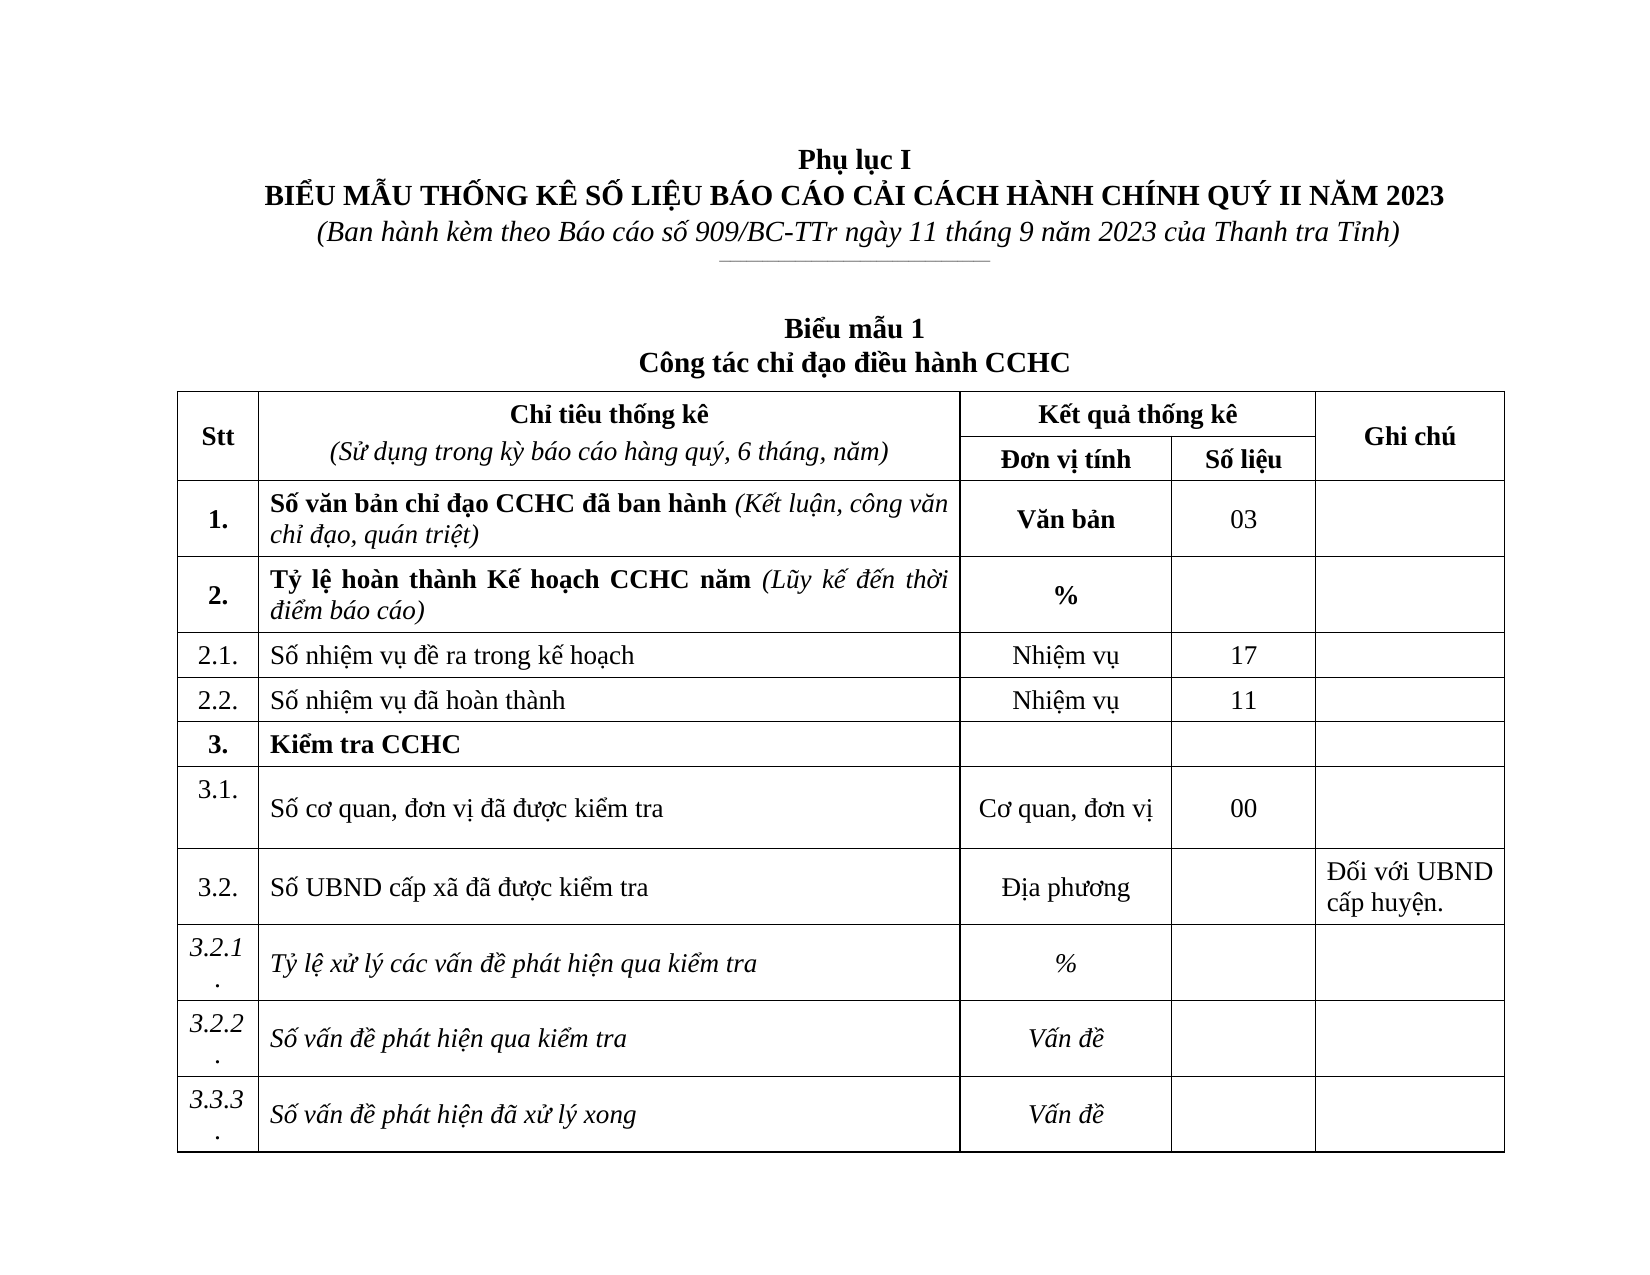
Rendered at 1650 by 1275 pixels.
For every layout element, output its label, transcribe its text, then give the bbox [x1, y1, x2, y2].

table_header Ghi chú [1316, 392, 1504, 480]
table_cell [1316, 678, 1504, 721]
table_cell 2.1. [178, 633, 258, 677]
table_cell [1316, 1001, 1504, 1076]
table_cell Vấn đề [961, 1001, 1171, 1076]
table_cell [1172, 925, 1315, 1000]
table_cell Số liệu [1172, 437, 1315, 480]
table_cell 1. [178, 481, 258, 556]
table_cell [1172, 849, 1315, 924]
table_cell Địa phương [961, 849, 1171, 924]
table_cell Số vấn đề phát hiện đã xử lý xong [259, 1077, 959, 1151]
table_cell Vấn đề [961, 1077, 1171, 1151]
table_cell 3.2.2. [178, 1001, 258, 1076]
table_cell Nhiệm vụ [961, 633, 1171, 677]
table_cell Đối với UBND cấp huyện. [1316, 849, 1504, 924]
table_cell Số văn bản chỉ đạo CCHC đã ban hành (Kết luận, công văn chỉ đạo, quán triệt) [259, 481, 959, 556]
table_cell 03 [1172, 481, 1315, 556]
table_cell Số cơ quan, đơn vị đã được kiểm tra [259, 767, 959, 848]
table_cell [1172, 1077, 1315, 1151]
table_cell Tỷ lệ hoàn thành Kế hoạch CCHC năm (Lũy kế đến thời điểm báo cáo) [259, 557, 959, 632]
table_cell Số vấn đề phát hiện qua kiểm tra [259, 1001, 959, 1076]
table_cell Đơn vị tính [961, 437, 1171, 480]
table_cell % [961, 557, 1171, 632]
table_cell [1316, 481, 1504, 556]
table_cell [1316, 1077, 1504, 1151]
text Phụ lục I [177, 142, 1532, 176]
table_cell [1316, 925, 1504, 1000]
table_cell 2.2. [178, 678, 258, 721]
table_cell [1316, 633, 1504, 677]
table_cell 2. [178, 557, 258, 632]
table_cell [1316, 557, 1504, 632]
table_header Chỉ tiêu thống kê (Sử dụng trong kỳ báo cáo hàng quý, 6 tháng, năm) [259, 392, 959, 480]
table_cell [1172, 1001, 1315, 1076]
table_cell Số nhiệm vụ đã hoàn thành [259, 678, 959, 721]
table_cell Nhiệm vụ [961, 678, 1171, 721]
table_header Stt [178, 392, 258, 480]
table_cell 3. [178, 722, 258, 766]
table_cell 3.1. [178, 767, 258, 848]
table_cell Tỷ lệ xử lý các vấn đề phát hiện qua kiểm tra [259, 925, 959, 1000]
text __________________________________________________ [177, 251, 1532, 272]
text BIỂU MẪU THỐNG KÊ SỐ LIỆU BÁO CÁO CẢI CÁCH HÀNH CHÍNH QUÝ II NĂM 2023 [177, 178, 1532, 212]
table_cell [1172, 557, 1315, 632]
table_cell 3.2. [178, 849, 258, 924]
table_cell [1316, 722, 1504, 766]
table_cell [1316, 767, 1504, 848]
text (Ban hành kèm theo Báo cáo số 909/BC-TTr ngày 11 tháng 9 năm 2023 của Thanh tra Tỉnh) [177, 214, 1532, 248]
table_cell Văn bản [961, 481, 1171, 556]
table_cell 17 [1172, 633, 1315, 677]
table_header Kết quả thống kê [961, 392, 1315, 436]
table_cell Kiểm tra CCHC [259, 722, 959, 766]
table_cell 11 [1172, 678, 1315, 721]
table_cell [1172, 722, 1315, 766]
table_cell Cơ quan, đơn vị [961, 767, 1171, 848]
text Công tác chỉ đạo điều hành CCHC [177, 345, 1532, 378]
table_cell % [961, 925, 1171, 1000]
table_cell [961, 722, 1171, 766]
text Biểu mẫu 1 [177, 311, 1532, 345]
table_cell 3.3.3. [178, 1077, 258, 1151]
table_cell Số UBND cấp xã đã được kiểm tra [259, 849, 959, 924]
table_cell 3.2.1. [178, 925, 258, 1000]
table_cell Số nhiệm vụ đề ra trong kế hoạch [259, 633, 959, 677]
table_cell 00 [1172, 767, 1315, 848]
